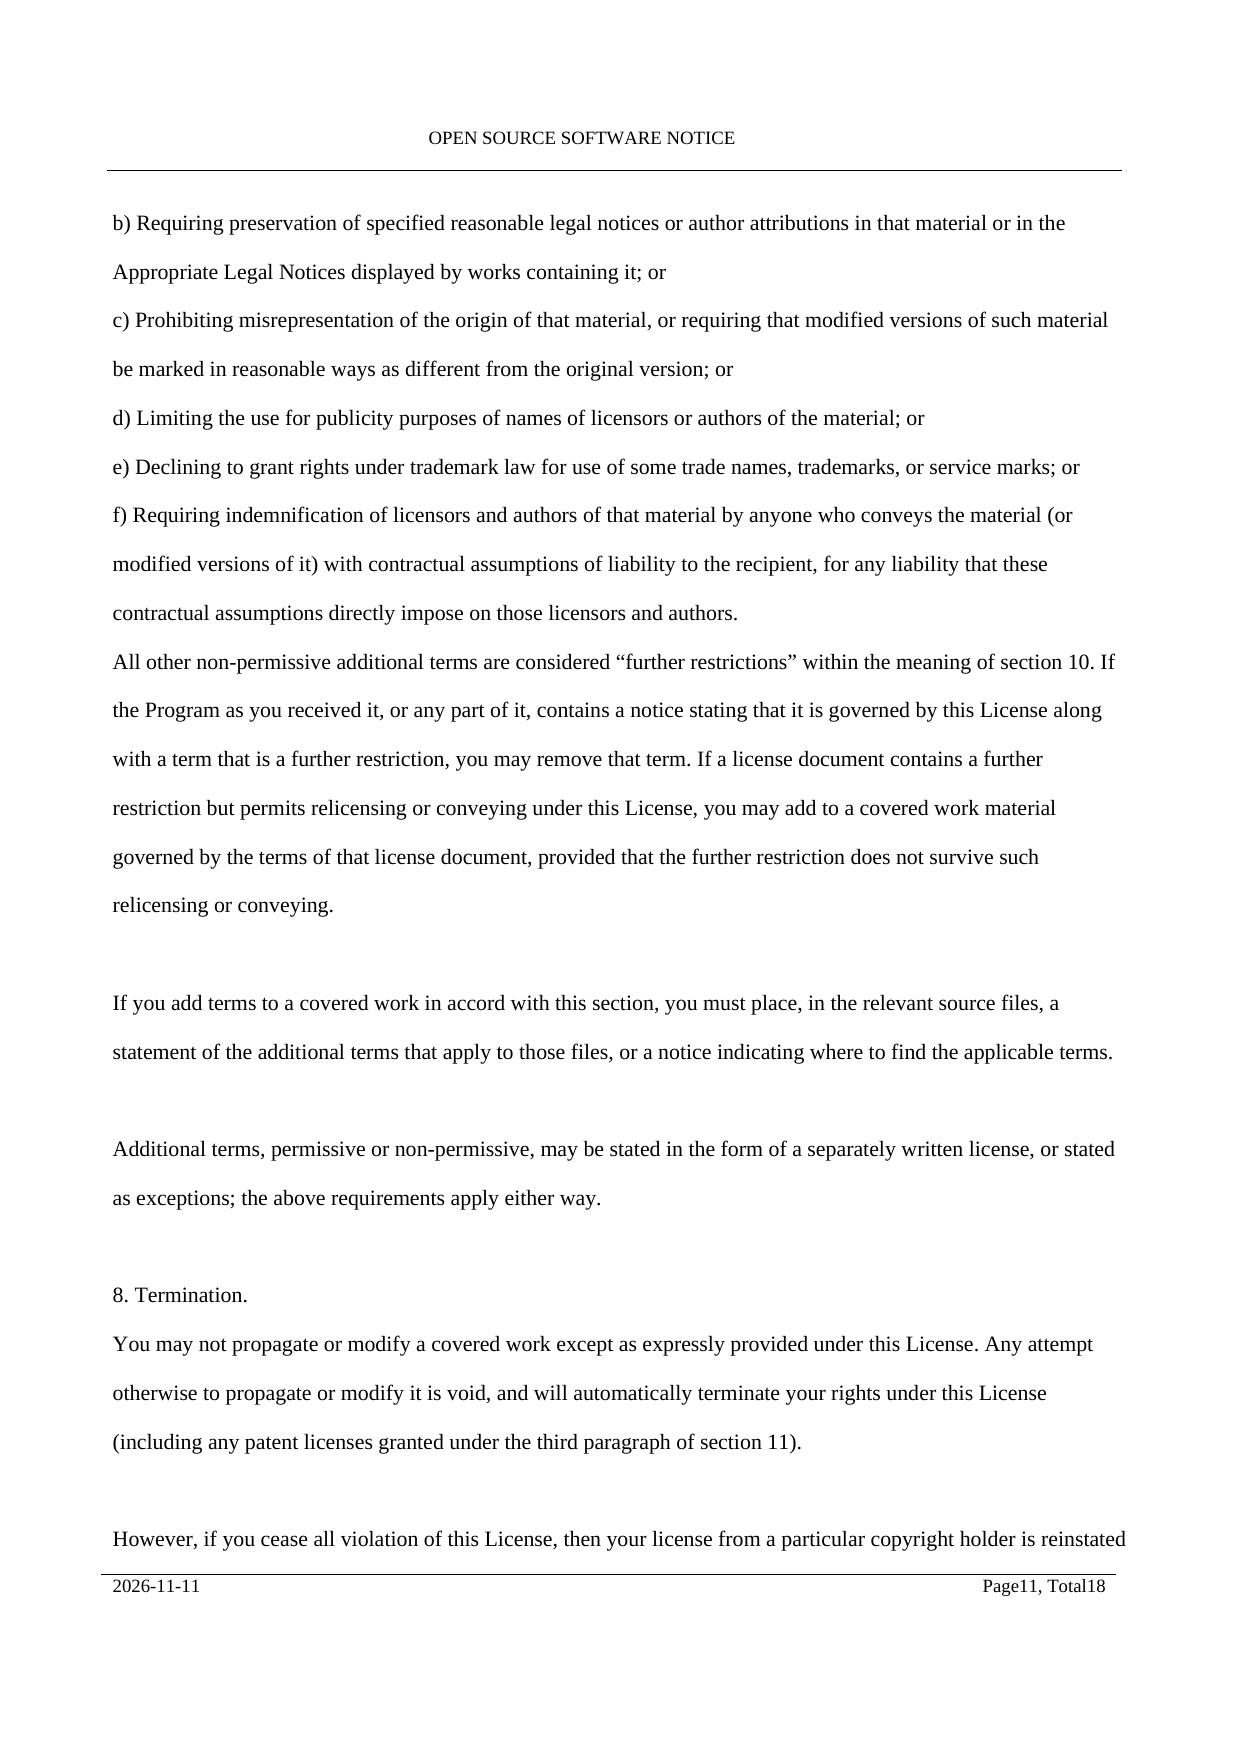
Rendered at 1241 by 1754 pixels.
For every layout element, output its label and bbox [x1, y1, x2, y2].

text [112, 206, 1128, 1555]
